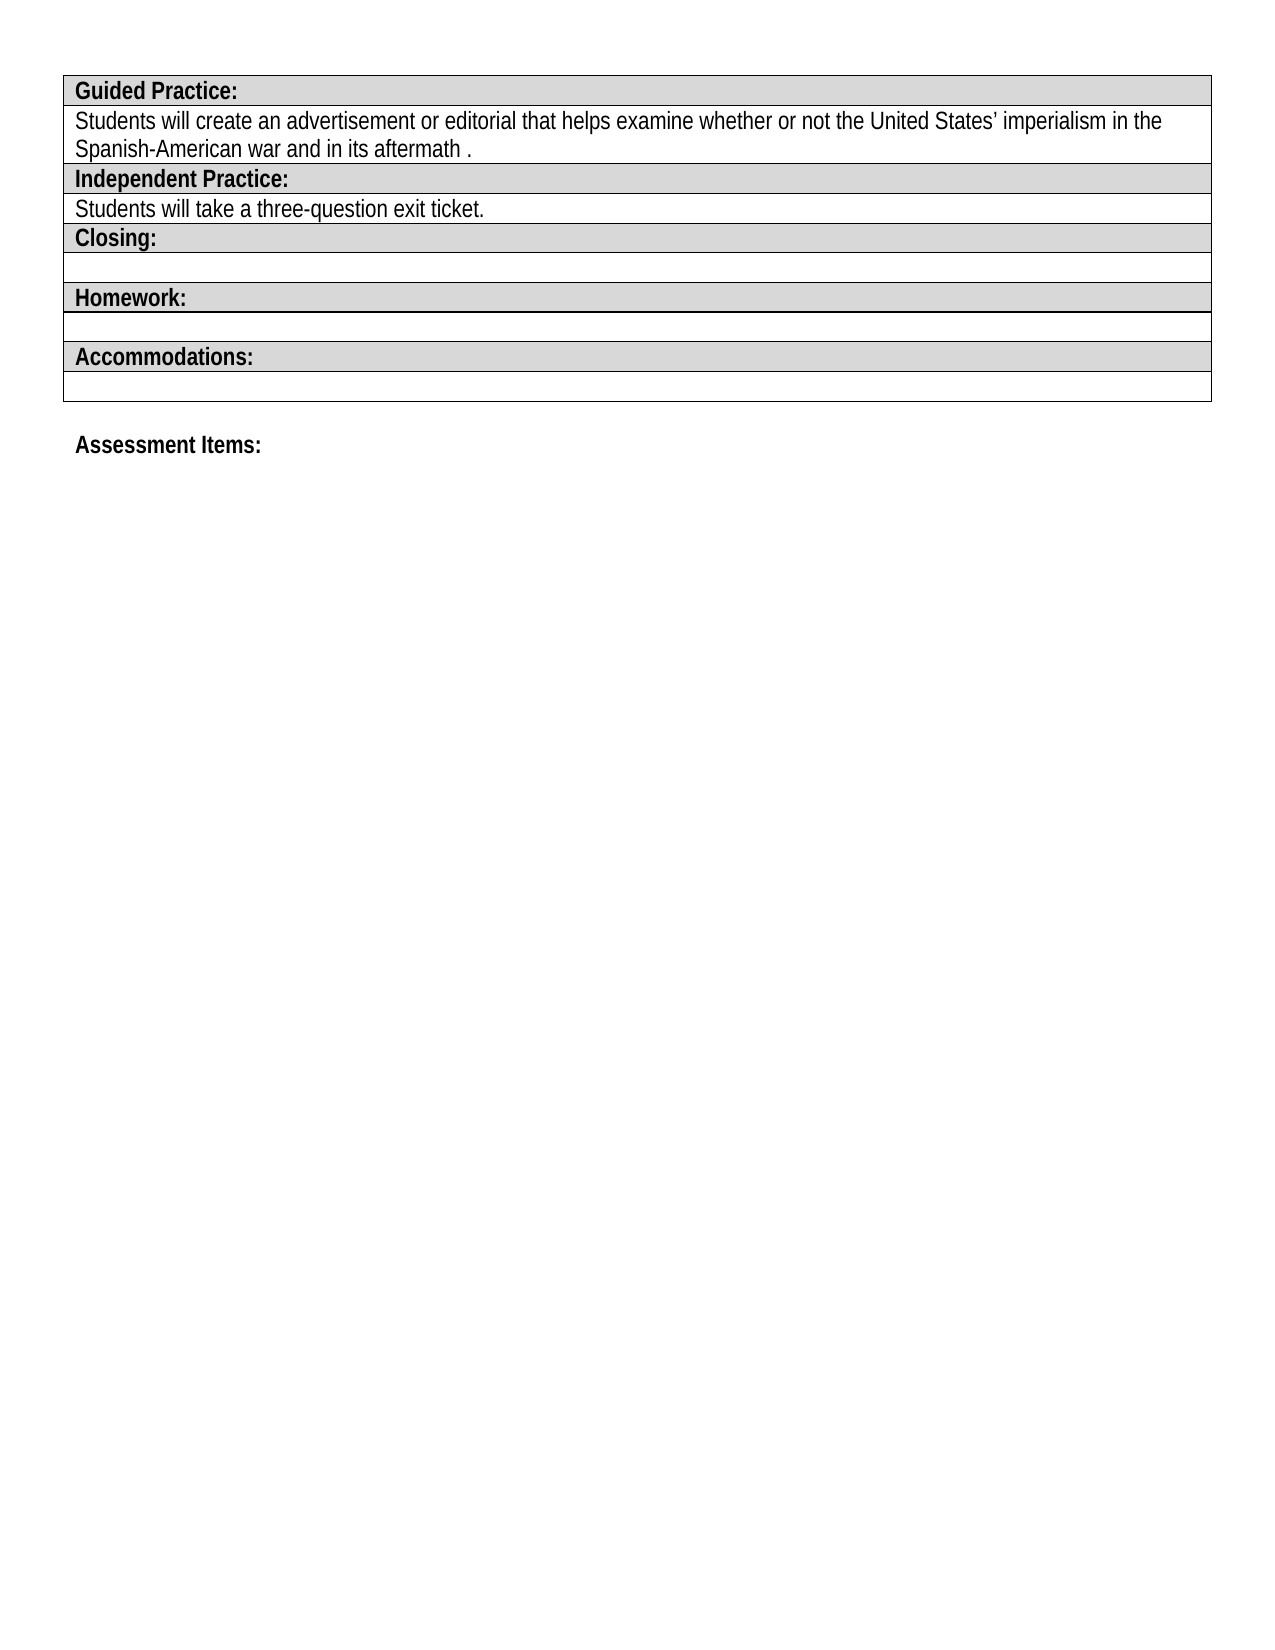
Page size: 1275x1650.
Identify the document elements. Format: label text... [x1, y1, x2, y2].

table_cell Independent Practice: [64, 164, 1211, 193]
table_cell Closing: [64, 224, 1211, 252]
table_cell Students will take a three-question exit ticket. [64, 194, 1211, 222]
table_cell Homework: [64, 283, 1211, 311]
table_cell [64, 313, 1211, 341]
table_cell [64, 253, 1211, 282]
table_cell Accommodations: [64, 342, 1211, 371]
table_cell [64, 372, 1211, 401]
table_cell Students will create an advertisement or editorial that helps examine whether or not the United States’ imperialism in the Spanish-American war and in its aftermath . [64, 106, 1211, 163]
text Assessment Items: [75, 430, 1200, 459]
table_cell Guided Practice: [64, 76, 1211, 105]
